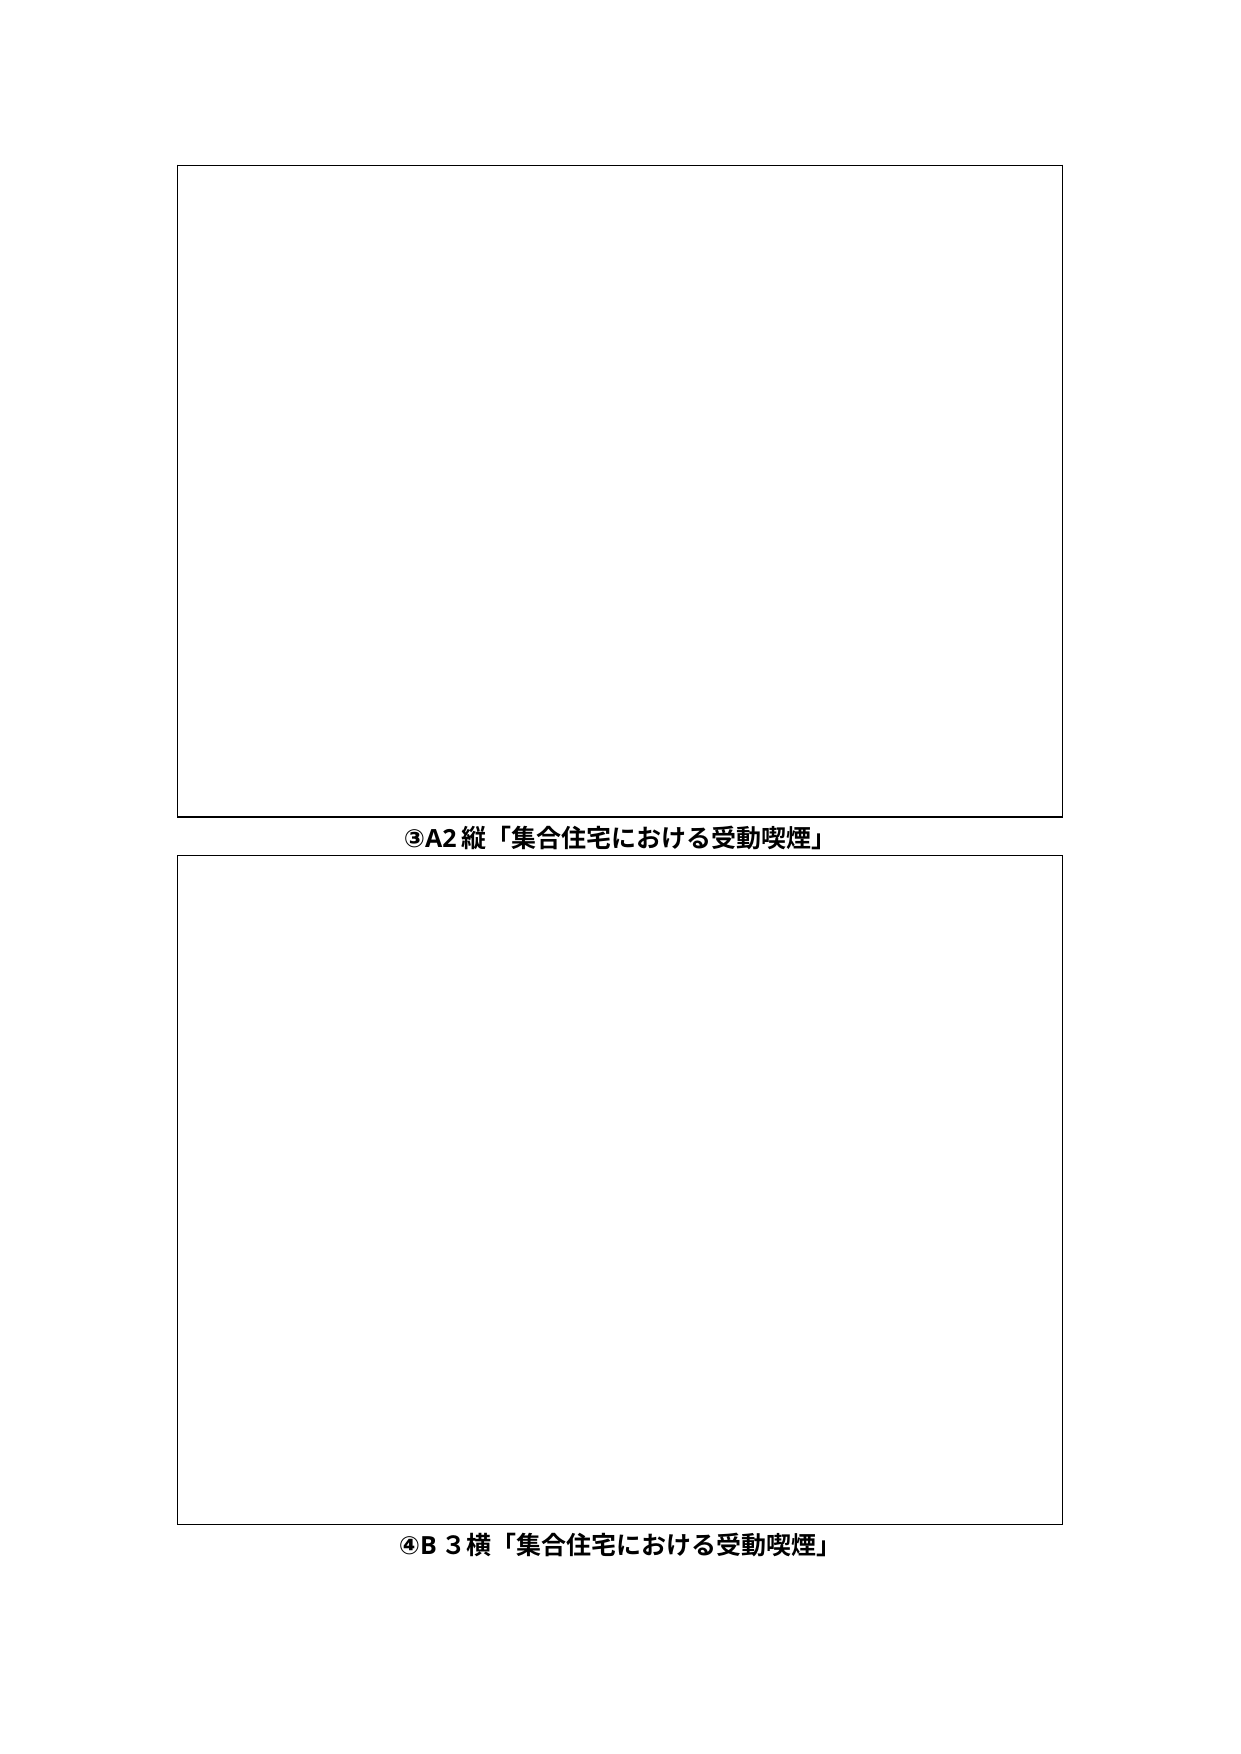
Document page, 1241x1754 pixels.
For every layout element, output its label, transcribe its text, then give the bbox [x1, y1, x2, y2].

table_header [178, 856, 1062, 1524]
text ④B３横「集合住宅における受動喫煙」 [177, 1525, 1063, 1563]
table_header [178, 166, 1062, 816]
text ③A2縦「集合住宅における受動喫煙」 [177, 818, 1063, 855]
